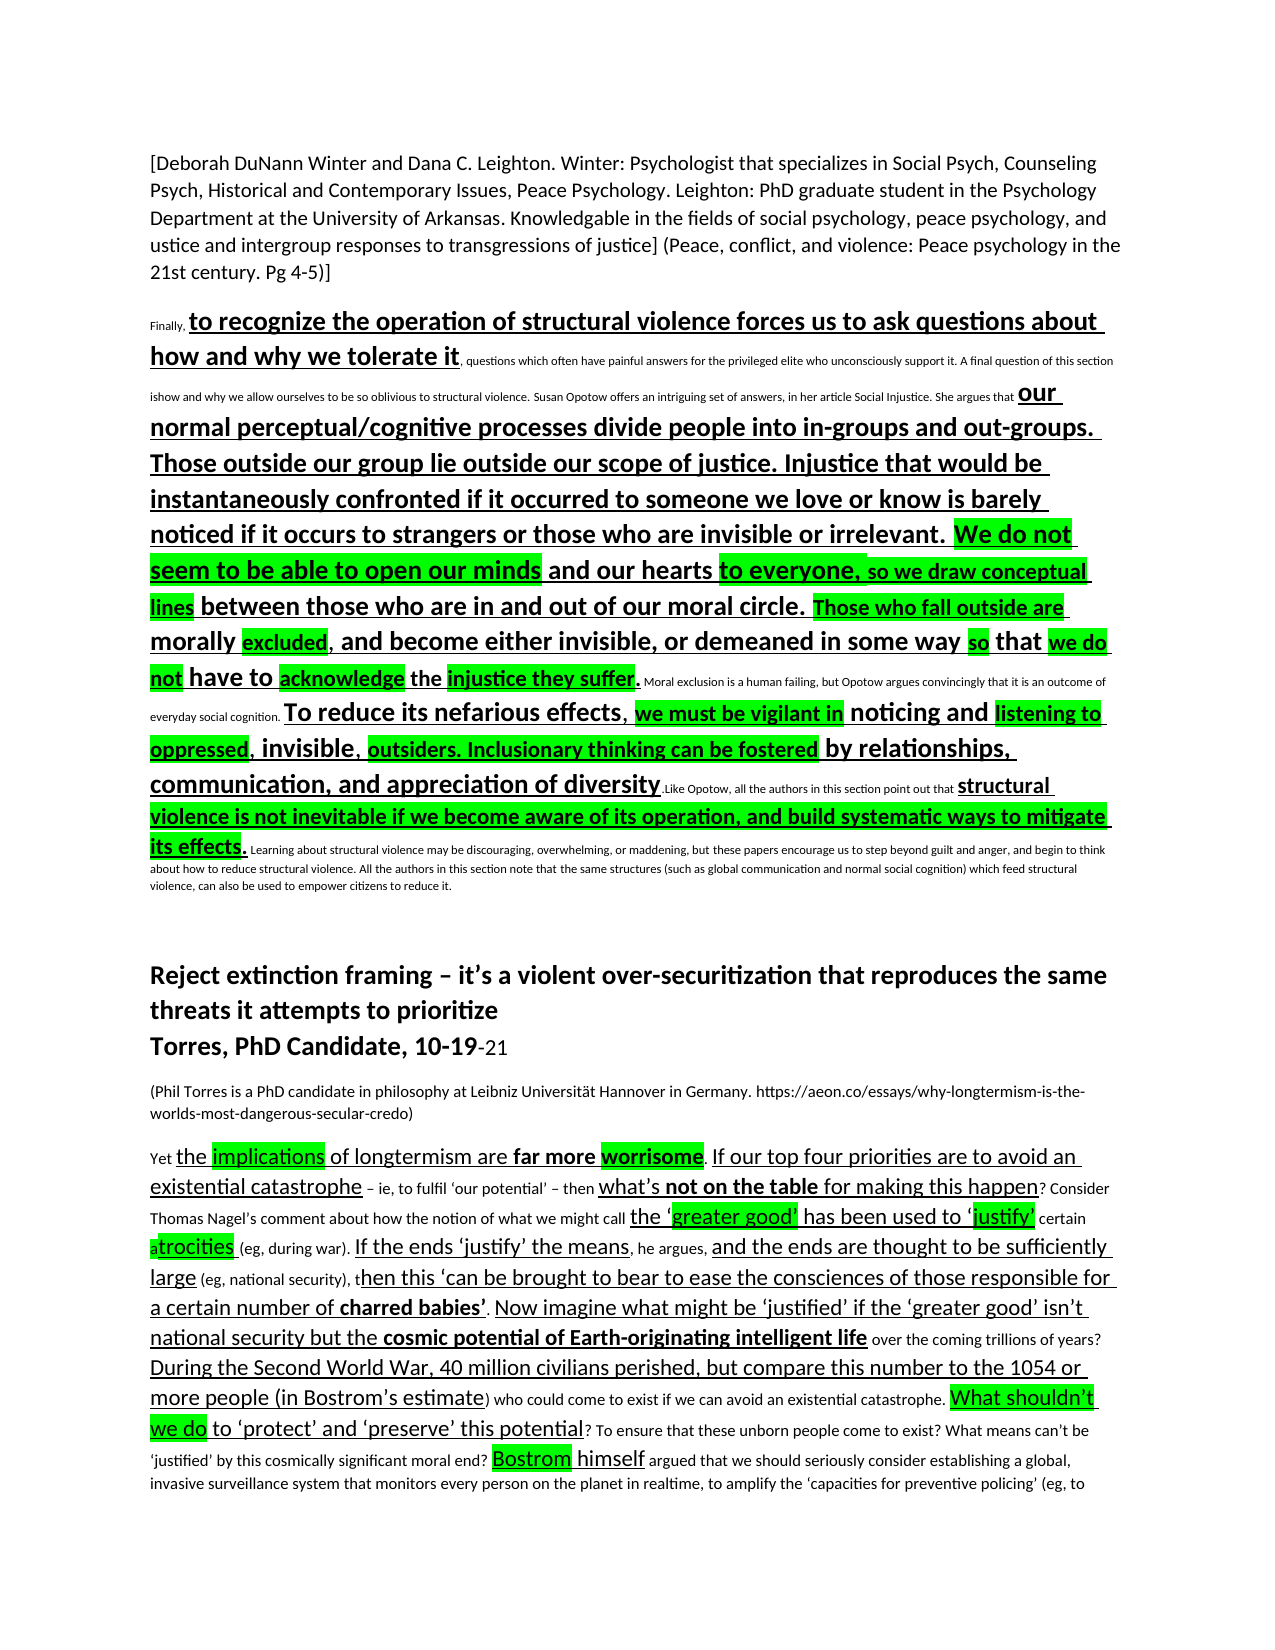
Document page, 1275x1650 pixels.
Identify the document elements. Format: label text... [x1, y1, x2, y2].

subtitle Reject extinction framing – it’s a violent over-securitization that reproduces the same threats it attempts to prioritize [150, 958, 1125, 1026]
text Finally, to recognize the operation of structural violence forces us to ask questions about how and why we tolerate it, questions which often have painful answers for the privileged elite who unconsciously support it. A final question of this section ishow and why we allow ourselves to be so oblivious to structural violence. Susan Opotow offers an intriguing set of answers, in her article Social Injustice. She argues that our normal perceptual/cognitive processes divide people into in-groups and out-groups. Those outside our group lie outside our scope of justice. Injustice that would be instantaneously confronted if it occurred to someone we love or know is barely noticed if it occurs to strangers or those who are invisible or irrelevant. We do not seem to be able to open our minds and our hearts to everyone, so we draw conceptual lines between those who are in and out of our moral circle. Those who fall outside are morally excluded, and become either invisible, or demeaned in some way so that we do not have to acknowledge the injustice they suffer. Moral exclusion is a human failing, but Opotow argues convincingly that it is an outcome of everyday social cognition. To reduce its nefarious effects, we must be vigilant in noticing and listening to oppressed, invisible, outsiders. Inclusionary thinking can be fostered by relationships, communication, and appreciation of diversity.Like Opotow, all the authors in this section point out that structural violence is not inevitable if we become aware of its operation, and build systematic ways to mitigate its effects. Learning about structural violence may be discouraging, overwhelming, or maddening, but these papers encourage us to step beyond guilt and anger, and begin to think about how to reduce structural violence. All the authors in this section note that the same structures (such as global communication and normal social cognition) which feed structural violence, can also be used to empower citizens to reduce it. [150, 304, 1125, 893]
text (Phil Torres is a PhD candidate in philosophy at Leibniz Universität Hannover in Germany. https://aeon.co/essays/why-longtermism-is-the-worlds-most-dangerous-secular-credo) [150, 1081, 1125, 1123]
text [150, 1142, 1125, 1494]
text Torres, PhD Candidate, 10-19-21 [150, 1029, 1125, 1062]
text [Deborah DuNann Winter and Dana C. Leighton. Winter: Psychologist that specializes in Social Psych, Counseling Psych, Historical and Contemporary Issues, Peace Psychology. Leighton: PhD graduate student in the Psychology Department at the University of Arkansas. Knowledgable in the fields of social psychology, peace psychology, and ustice and intergroup responses to transgressions of justice] (Peace, conflict, and violence: Peace psychology in the 21st century. Pg 4-5)] [150, 150, 1125, 285]
